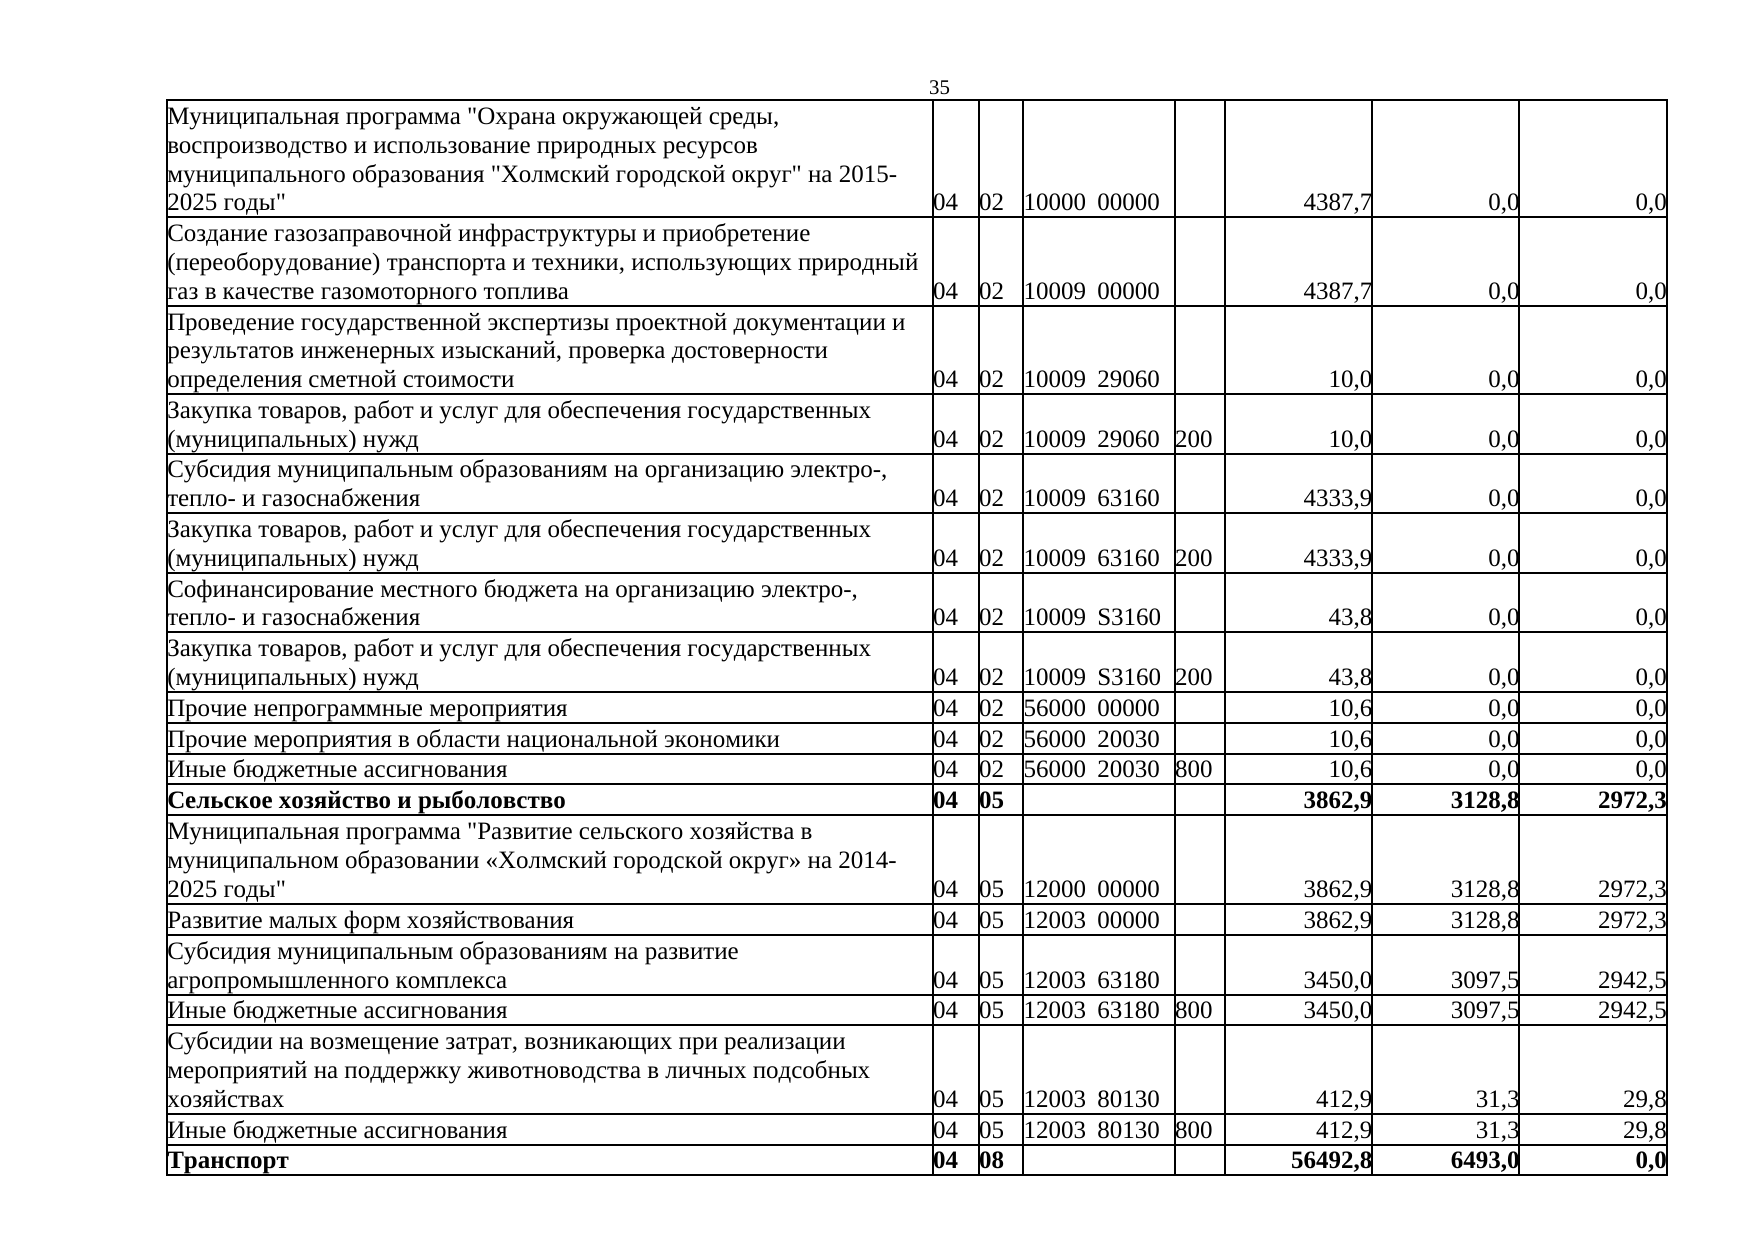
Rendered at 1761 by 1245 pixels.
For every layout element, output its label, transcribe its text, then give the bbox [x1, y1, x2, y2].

table_cell [1024, 785, 1174, 814]
table_cell 0,0 [1373, 724, 1518, 752]
table_cell 02 [980, 755, 1022, 783]
table_cell 10,6 [1226, 755, 1371, 783]
table_cell 29060 [1097, 307, 1174, 393]
table_cell 04 [934, 514, 978, 572]
table_cell 3128,8 [1373, 816, 1518, 902]
table_cell 3450,0 [1226, 936, 1371, 993]
table_cell 02 [980, 693, 1022, 722]
table_cell 4333,9 [1226, 455, 1371, 512]
table_cell Развитие малых форм хозяйствования [168, 905, 932, 934]
table_cell 00000 [1097, 101, 1174, 216]
table_cell 04 [934, 633, 978, 691]
table_cell 56000 [1024, 724, 1097, 752]
table_cell 04 [934, 395, 978, 452]
table_cell 10,6 [1226, 693, 1371, 722]
table_cell 04 [934, 816, 978, 902]
table_cell 56492,8 [1226, 1146, 1371, 1174]
table_cell 2972,3 [1520, 905, 1666, 934]
table_cell Прочие мероприятия в области национальной экономики [168, 724, 932, 752]
table_cell 800 [1176, 1115, 1224, 1143]
table_cell 00000 [1097, 693, 1174, 722]
table_cell 63160 [1097, 455, 1174, 512]
table_cell 0,0 [1373, 218, 1518, 304]
table_cell 29060 [1097, 395, 1174, 452]
table_cell 10000 [1024, 101, 1097, 216]
table_cell 2942,5 [1520, 936, 1666, 993]
table_cell 12003 [1024, 1115, 1097, 1143]
table_cell 10,0 [1226, 307, 1371, 393]
table_cell 63160 [1097, 514, 1174, 572]
table_cell 0,0 [1373, 755, 1518, 783]
table_cell [1176, 1146, 1224, 1174]
table_cell 0,0 [1520, 724, 1666, 752]
table_cell 3862,9 [1226, 905, 1371, 934]
table_cell 0,0 [1373, 101, 1518, 216]
table_cell [1176, 785, 1224, 814]
table_cell 29,8 [1520, 1026, 1666, 1113]
table_cell 4387,7 [1226, 101, 1371, 216]
table_cell 02 [980, 101, 1022, 216]
table_cell [1176, 905, 1224, 934]
table_cell 02 [980, 218, 1022, 304]
table_cell 56000 [1024, 755, 1097, 783]
table_cell 3128,8 [1373, 905, 1518, 934]
table_cell 0,0 [1520, 693, 1666, 722]
table_cell [1176, 936, 1224, 993]
table_cell 0,0 [1520, 395, 1666, 452]
table_cell 04 [934, 724, 978, 752]
table_cell Муниципальная программа "Охрана окружающей среды, воспроизводство и использование природных ресурсов муниципального образования "Холмский городской округ" на 2015-2025 годы" [168, 101, 932, 216]
table_cell Иные бюджетные ассигнования [168, 755, 932, 783]
table_cell 4387,7 [1226, 218, 1371, 304]
table_cell 3097,5 [1373, 936, 1518, 993]
table_cell 10009 [1024, 574, 1097, 631]
table_cell 0,0 [1520, 1146, 1666, 1174]
table_cell 12003 [1024, 1026, 1097, 1113]
table_cell 20030 [1097, 755, 1174, 783]
table_cell 3862,9 [1226, 785, 1371, 814]
table_cell Софинансирование местного бюджета на организацию электро-, тепло- и газоснабжения [168, 574, 932, 631]
table_cell Создание газозаправочной инфраструктуры и приобретение (переоборудование) транспорта и техники, использующих природный газ в качестве газомоторного топлива [168, 218, 932, 304]
table_cell [1176, 574, 1224, 631]
table_cell 05 [980, 905, 1022, 934]
table_cell 02 [980, 574, 1022, 631]
table_cell 04 [934, 755, 978, 783]
table_cell 800 [1176, 755, 1224, 783]
table_cell 200 [1176, 395, 1224, 452]
table_cell 04 [934, 307, 978, 393]
table_cell 412,9 [1226, 1026, 1371, 1113]
table_cell 2972,3 [1520, 785, 1666, 814]
table_cell 12000 [1024, 816, 1097, 902]
table_cell 00000 [1097, 816, 1174, 902]
table_cell 412,9 [1226, 1115, 1371, 1143]
table_cell 0,0 [1520, 307, 1666, 393]
table_cell Субсидии на возмещение затрат, возникающих при реализации мероприятий на поддержку животноводства в личных подсобных хозяйствах [168, 1026, 932, 1113]
table_cell Субсидия муниципальным образованиям на организацию электро-, тепло- и газоснабжения [168, 455, 932, 512]
table_cell 0,0 [1373, 514, 1518, 572]
table_cell 0,0 [1520, 574, 1666, 631]
table_cell Закупка товаров, работ и услуг для обеспечения государственных (муниципальных) нужд [168, 633, 932, 691]
table_cell 0,0 [1520, 755, 1666, 783]
table_cell 800 [1176, 996, 1224, 1024]
table_cell 08 [980, 1146, 1022, 1174]
table_cell 43,8 [1226, 574, 1371, 631]
table_cell 02 [980, 455, 1022, 512]
table_cell 05 [980, 785, 1022, 814]
table_cell 0,0 [1520, 218, 1666, 304]
table_cell Сельское хозяйство и рыболовство [168, 785, 932, 814]
table_cell 10,6 [1226, 724, 1371, 752]
table_cell 0,0 [1373, 633, 1518, 691]
table_cell 04 [934, 1115, 978, 1143]
table_cell 6493,0 [1373, 1146, 1518, 1174]
table_cell 00000 [1097, 218, 1174, 304]
table_cell 10009 [1024, 218, 1097, 304]
table_cell 05 [980, 996, 1022, 1024]
table_cell [1176, 816, 1224, 902]
table_cell 31,3 [1373, 1026, 1518, 1113]
table_cell 0,0 [1520, 633, 1666, 691]
table_cell Закупка товаров, работ и услуг для обеспечения государственных (муниципальных) нужд [168, 514, 932, 572]
table_cell 10009 [1024, 633, 1097, 691]
table_cell S3160 [1097, 633, 1174, 691]
table_cell 04 [934, 996, 978, 1024]
table_cell 04 [934, 101, 978, 216]
table_cell 43,8 [1226, 633, 1371, 691]
table_cell 00000 [1097, 905, 1174, 934]
table_cell 02 [980, 724, 1022, 752]
table_cell 63180 [1097, 996, 1174, 1024]
table_cell 20030 [1097, 724, 1174, 752]
table_cell 4333,9 [1226, 514, 1371, 572]
table_cell S3160 [1097, 574, 1174, 631]
table_cell 10009 [1024, 395, 1097, 452]
table_cell Иные бюджетные ассигнования [168, 1115, 932, 1143]
table_cell 04 [934, 936, 978, 993]
table_cell 200 [1176, 514, 1224, 572]
table_cell 02 [980, 395, 1022, 452]
table_cell 80130 [1097, 1026, 1174, 1113]
table_cell 04 [934, 218, 978, 304]
table_cell 0,0 [1520, 455, 1666, 512]
table_cell 04 [934, 1146, 978, 1174]
table_cell 05 [980, 936, 1022, 993]
table_cell Транспорт [168, 1146, 932, 1174]
table_cell 10009 [1024, 455, 1097, 512]
table_cell [1176, 455, 1224, 512]
table_cell [1176, 1026, 1224, 1113]
table_cell 29,8 [1520, 1115, 1666, 1143]
table_cell 04 [934, 574, 978, 631]
table_cell 0,0 [1373, 574, 1518, 631]
table_cell 02 [980, 633, 1022, 691]
table_cell Субсидия муниципальным образованиям на развитие агропромышленного комплекса [168, 936, 932, 993]
table_cell 3128,8 [1373, 785, 1518, 814]
table_cell 3097,5 [1373, 996, 1518, 1024]
table_cell 04 [934, 693, 978, 722]
table_cell Проведение государственной экспертизы проектной документации и результатов инженерных изысканий, проверка достоверности определения сметной стоимости [168, 307, 932, 393]
table_cell 0,0 [1373, 395, 1518, 452]
table_cell Иные бюджетные ассигнования [168, 996, 932, 1024]
table_cell 0,0 [1520, 101, 1666, 216]
table_cell 02 [980, 514, 1022, 572]
table_cell 05 [980, 816, 1022, 902]
table_cell 3450,0 [1226, 996, 1371, 1024]
table_cell 2942,5 [1520, 996, 1666, 1024]
table_cell [1176, 101, 1224, 216]
table_cell 2972,3 [1520, 816, 1666, 902]
table_cell [1176, 724, 1224, 752]
table_cell 12003 [1024, 905, 1097, 934]
table_cell 80130 [1097, 1115, 1174, 1143]
table_cell 10,0 [1226, 395, 1371, 452]
table_cell Муниципальная программа "Развитие сельского хозяйства в муниципальном образовании «Холмский городской округ» на 2014-2025 годы" [168, 816, 932, 902]
table_cell 04 [934, 455, 978, 512]
table_cell 02 [980, 307, 1022, 393]
table_cell 63180 [1097, 936, 1174, 993]
table_cell 3862,9 [1226, 816, 1371, 902]
table_cell 200 [1176, 633, 1224, 691]
table_cell 12003 [1024, 936, 1097, 993]
table_cell 56000 [1024, 693, 1097, 722]
table_cell Прочие непрограммные мероприятия [168, 693, 932, 722]
table_cell 0,0 [1373, 693, 1518, 722]
table_cell [1176, 218, 1224, 304]
table_cell 0,0 [1520, 514, 1666, 572]
table_cell 04 [934, 1026, 978, 1113]
table_cell 31,3 [1373, 1115, 1518, 1143]
table_cell 10009 [1024, 307, 1097, 393]
table_cell [1024, 1146, 1174, 1174]
table_cell 10009 [1024, 514, 1097, 572]
table_cell 04 [934, 905, 978, 934]
table_cell 04 [934, 785, 978, 814]
table_cell 0,0 [1373, 307, 1518, 393]
table_cell 05 [980, 1026, 1022, 1113]
table_cell [1176, 693, 1224, 722]
table_cell Закупка товаров, работ и услуг для обеспечения государственных (муниципальных) нужд [168, 395, 932, 452]
table_cell 12003 [1024, 996, 1097, 1024]
table_cell [1176, 307, 1224, 393]
table_cell 05 [980, 1115, 1022, 1143]
table_cell 0,0 [1373, 455, 1518, 512]
